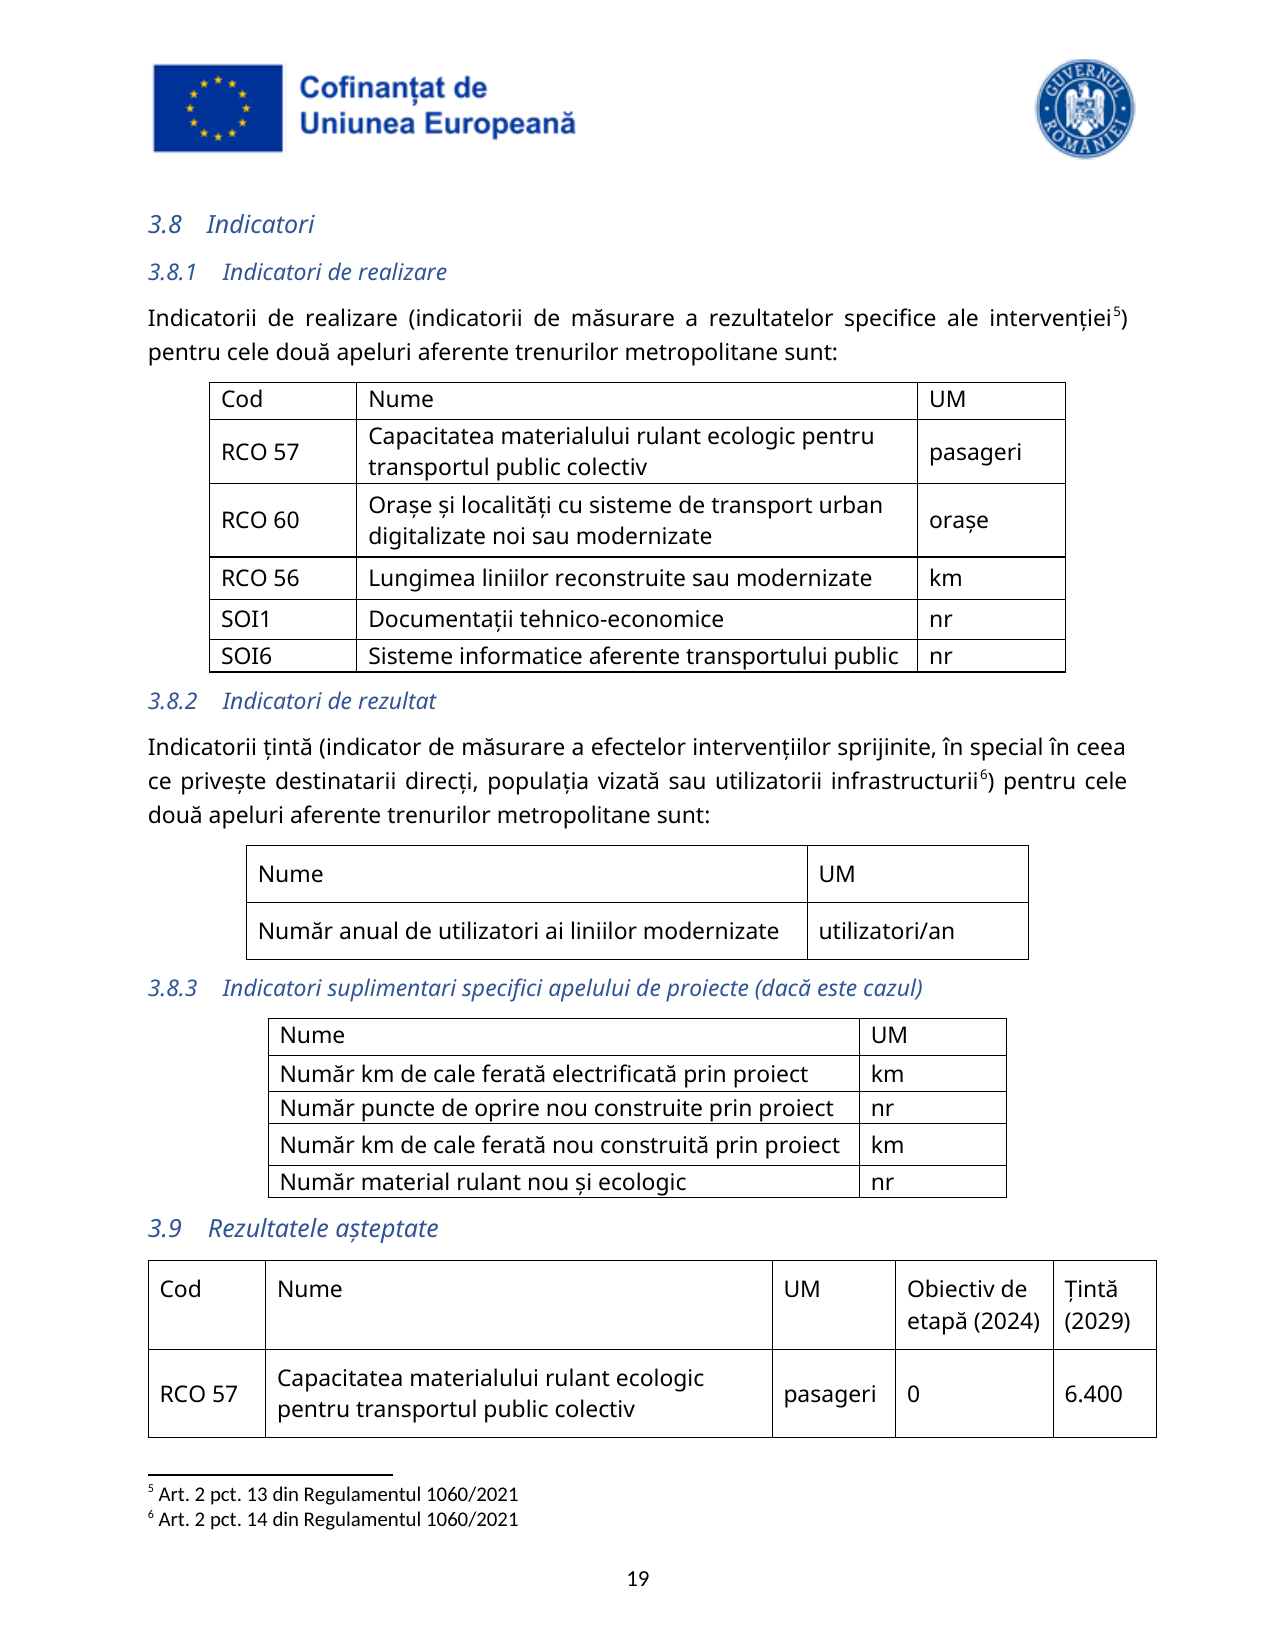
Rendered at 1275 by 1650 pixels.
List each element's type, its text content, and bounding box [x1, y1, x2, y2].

table_cell orașe [918, 484, 1065, 556]
subtitle Indicatori de rezultat [148, 685, 1127, 716]
table_header Nume [266, 1261, 772, 1348]
table_cell Orașe și localități cu sisteme de transport urban digitalizate noi sau modernizate [357, 484, 917, 556]
table_cell Documentații tehnico-economice [357, 600, 917, 639]
table_cell Număr anual de utilizatori ai liniilor modernizate [247, 903, 807, 958]
table_cell RCO 57 [149, 1350, 265, 1437]
table_header UM [860, 1019, 1006, 1055]
table_header Obiectiv de etapă (2024) [896, 1261, 1053, 1348]
table_header UM [773, 1261, 895, 1348]
table_cell RCO 60 [210, 484, 356, 556]
table_cell Capacitatea materialului rulant ecologic pentru transportul public colectiv [357, 420, 917, 482]
table_cell SOI6 [210, 640, 356, 671]
table_cell Capacitatea materialului rulant ecologic pentru transportul public colectiv [266, 1350, 772, 1437]
table_header Nume [247, 846, 807, 902]
table_cell RCO 56 [210, 558, 356, 598]
table_cell Lungimea liniilor reconstruite sau modernizate [357, 558, 917, 598]
text Indicatorii țintă (indicator de măsurare a efectelor intervențiilor sprijinite, în special în ceea ce privește destinatarii direcți, populația vizată sau utilizatorii infrastructurii) pentru cele două apeluri aferente trenurilor metropolitane sunt: [148, 731, 1127, 830]
table_header UM [808, 846, 1028, 902]
table_cell SOI1 [210, 600, 356, 639]
table_cell nr [860, 1166, 1006, 1197]
table_header Țintă (2029) [1054, 1261, 1156, 1348]
table_cell pasageri [918, 420, 1065, 482]
table_cell km [860, 1124, 1006, 1165]
subtitle Indicatori de realizare [148, 256, 1127, 287]
table_header Nume [357, 383, 917, 419]
subtitle Rezultatele așteptate [148, 1211, 1127, 1245]
table_cell nr [918, 600, 1065, 639]
table_cell RCO 57 [210, 420, 356, 482]
subtitle Indicatori suplimentari specifici apelului de proiecte (dacă este cazul) [148, 972, 1127, 1003]
table_cell 6.400 [1054, 1350, 1156, 1437]
table_cell Sisteme informatice aferente transportului public [357, 640, 917, 671]
table_cell Număr puncte de oprire nou construite prin proiect [269, 1092, 859, 1123]
text Indicatorii de realizare (indicatorii de măsurare a rezultatelor specifice ale intervenției) pentru cele două apeluri aferente trenurilor metropolitane sunt: [148, 302, 1127, 367]
table_cell pasageri [773, 1350, 895, 1437]
table_header UM [918, 383, 1065, 419]
table_header Cod [210, 383, 356, 419]
table_cell Număr km de cale ferată nou construită prin proiect [269, 1124, 859, 1165]
table_cell km [918, 558, 1065, 598]
table_cell Număr material rulant nou și ecologic [269, 1166, 859, 1197]
subtitle Indicatori [148, 207, 1127, 241]
table_header Cod [149, 1261, 265, 1348]
table_cell Număr km de cale ferată electrificată prin proiect [269, 1056, 859, 1091]
table_cell utilizatori/an [808, 903, 1028, 958]
table_cell km [860, 1056, 1006, 1091]
table_cell nr [860, 1092, 1006, 1123]
table_header Nume [269, 1019, 859, 1055]
table_cell 0 [896, 1350, 1053, 1437]
picture [147, 59, 1137, 161]
table_cell nr [918, 640, 1065, 671]
